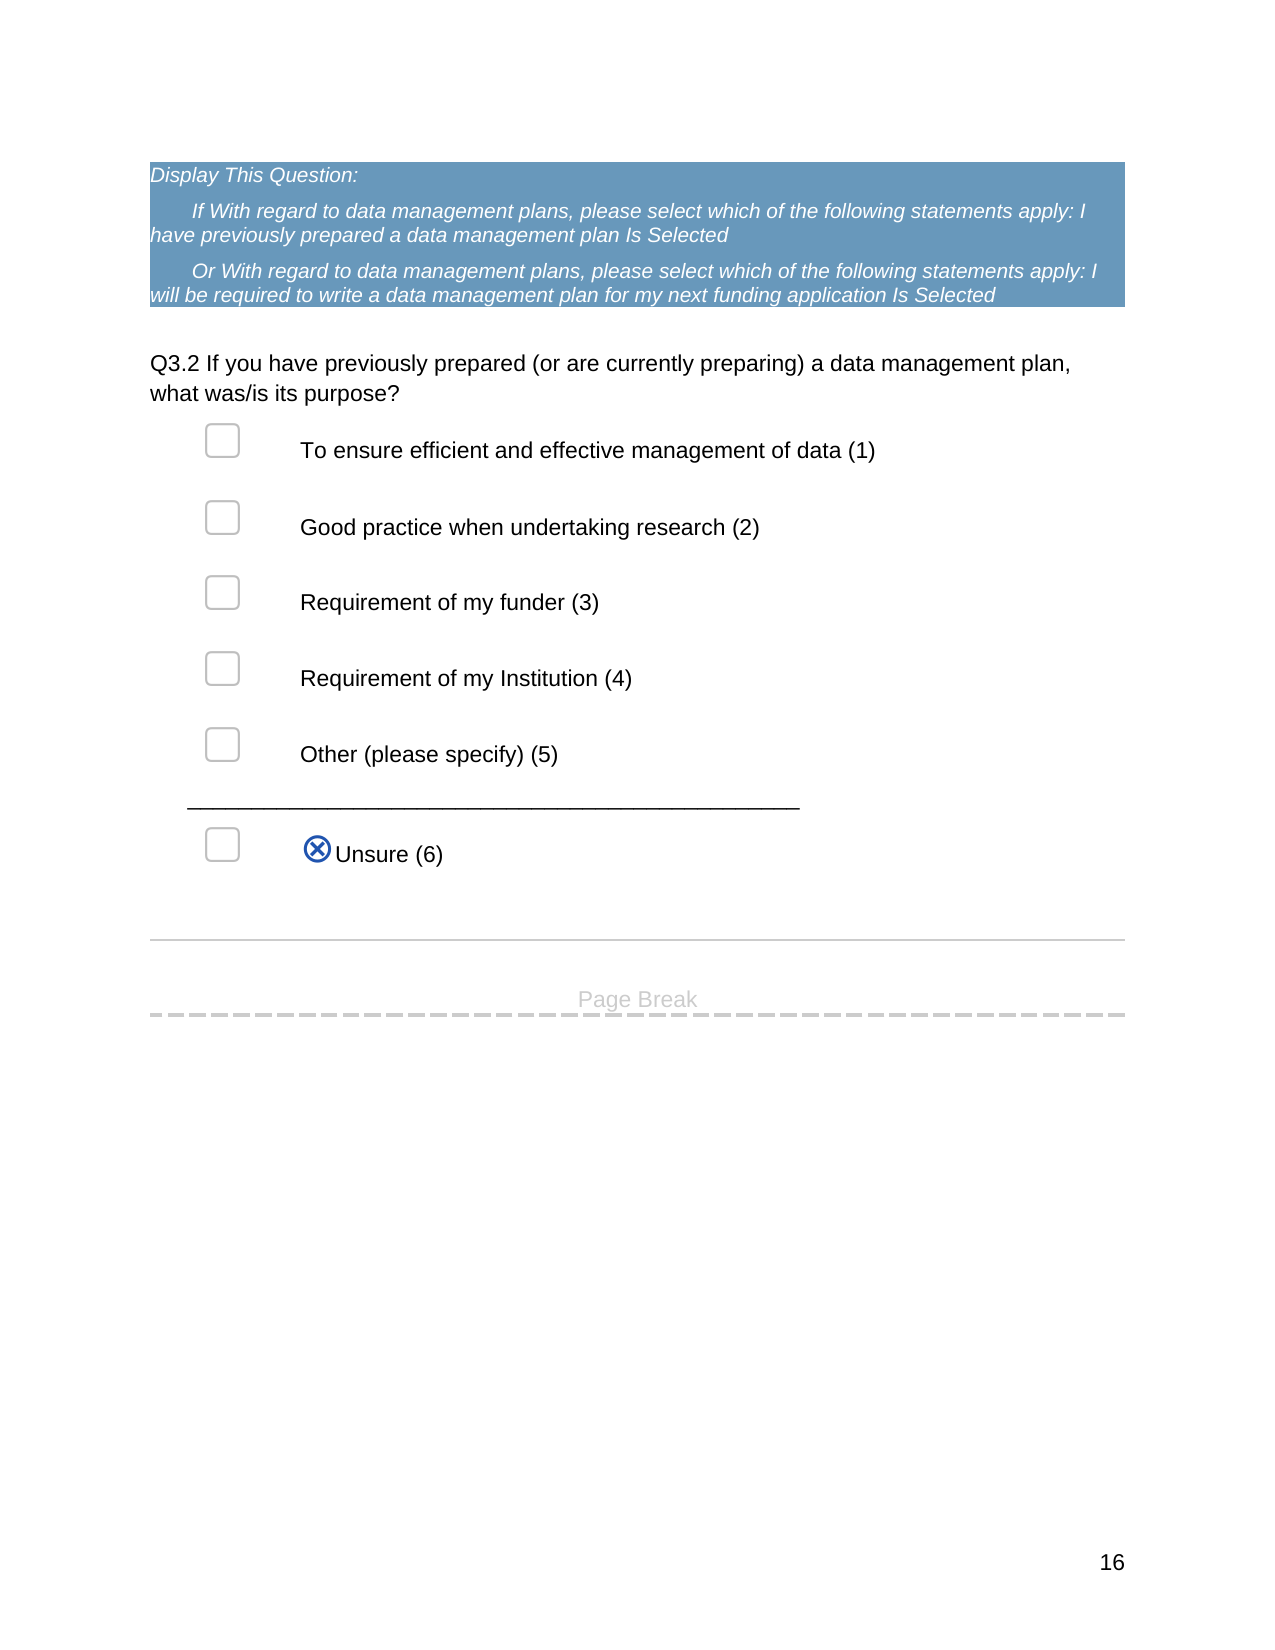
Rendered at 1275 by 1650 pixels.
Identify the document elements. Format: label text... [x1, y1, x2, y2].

text Display This Question: [150, 162, 1125, 186]
list Other (please specify) (5) ________________________________________________ [187, 714, 1125, 810]
list Good practice when undertaking research (2) [187, 486, 1125, 552]
list Requirement of my funder (3) [187, 562, 1125, 628]
text Or With regard to data management plans, please select which of the following statements apply: I will be required to write a data management plan for my next funding application Is Selected [150, 259, 1125, 307]
list To ensure efficient and effective management of data (1) [187, 410, 1125, 476]
text If With regard to data management plans, please select which of the following statements apply: I have previously prepared a data management plan Is Selected [150, 199, 1125, 247]
list Requirement of my Institution (4) [187, 638, 1125, 704]
list ⊗Unsure (6) [187, 814, 1125, 880]
text Page Break [150, 986, 1125, 1017]
text Q3.2 If you have previously prepared (or are currently preparing) a data management plan, what was/is its purpose? [150, 350, 1125, 407]
